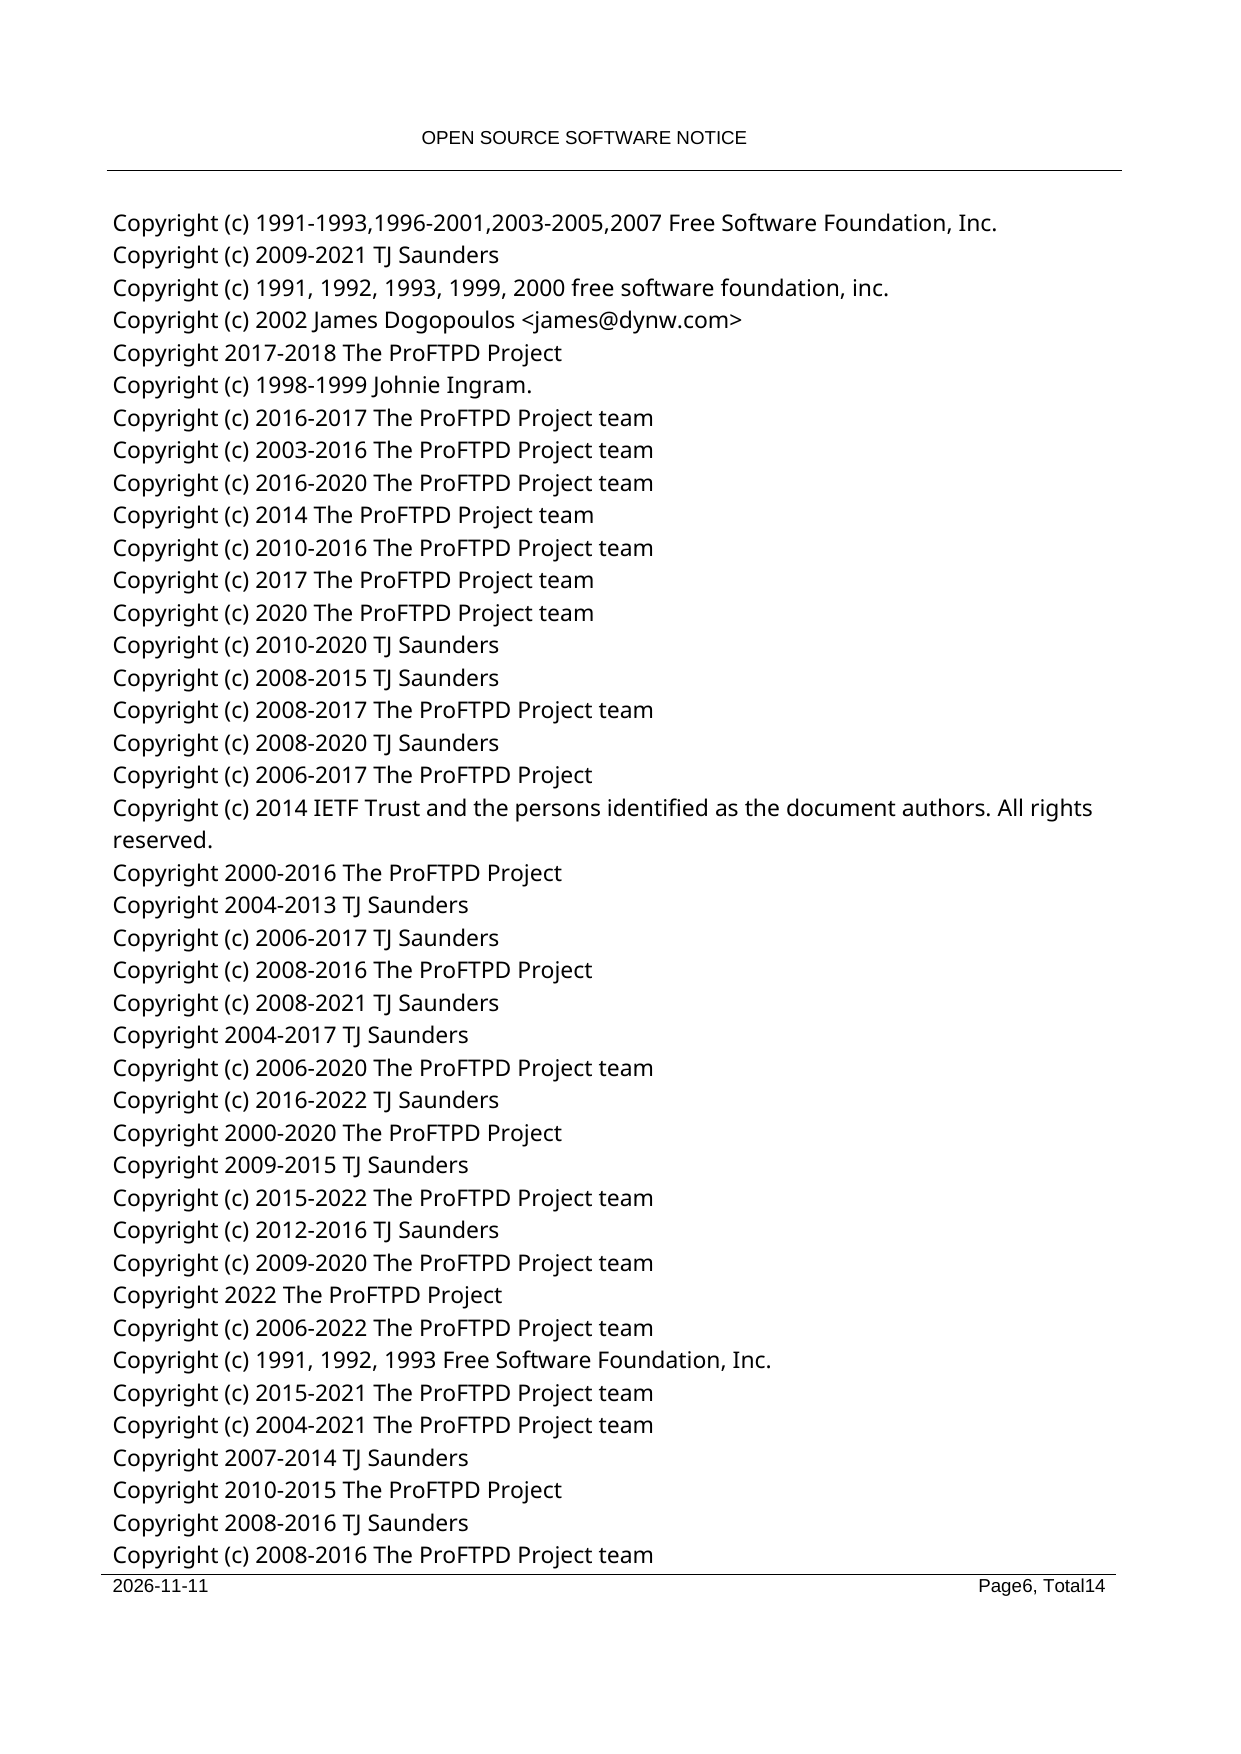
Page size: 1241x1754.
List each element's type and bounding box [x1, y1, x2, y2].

text [112, 206, 1128, 1571]
